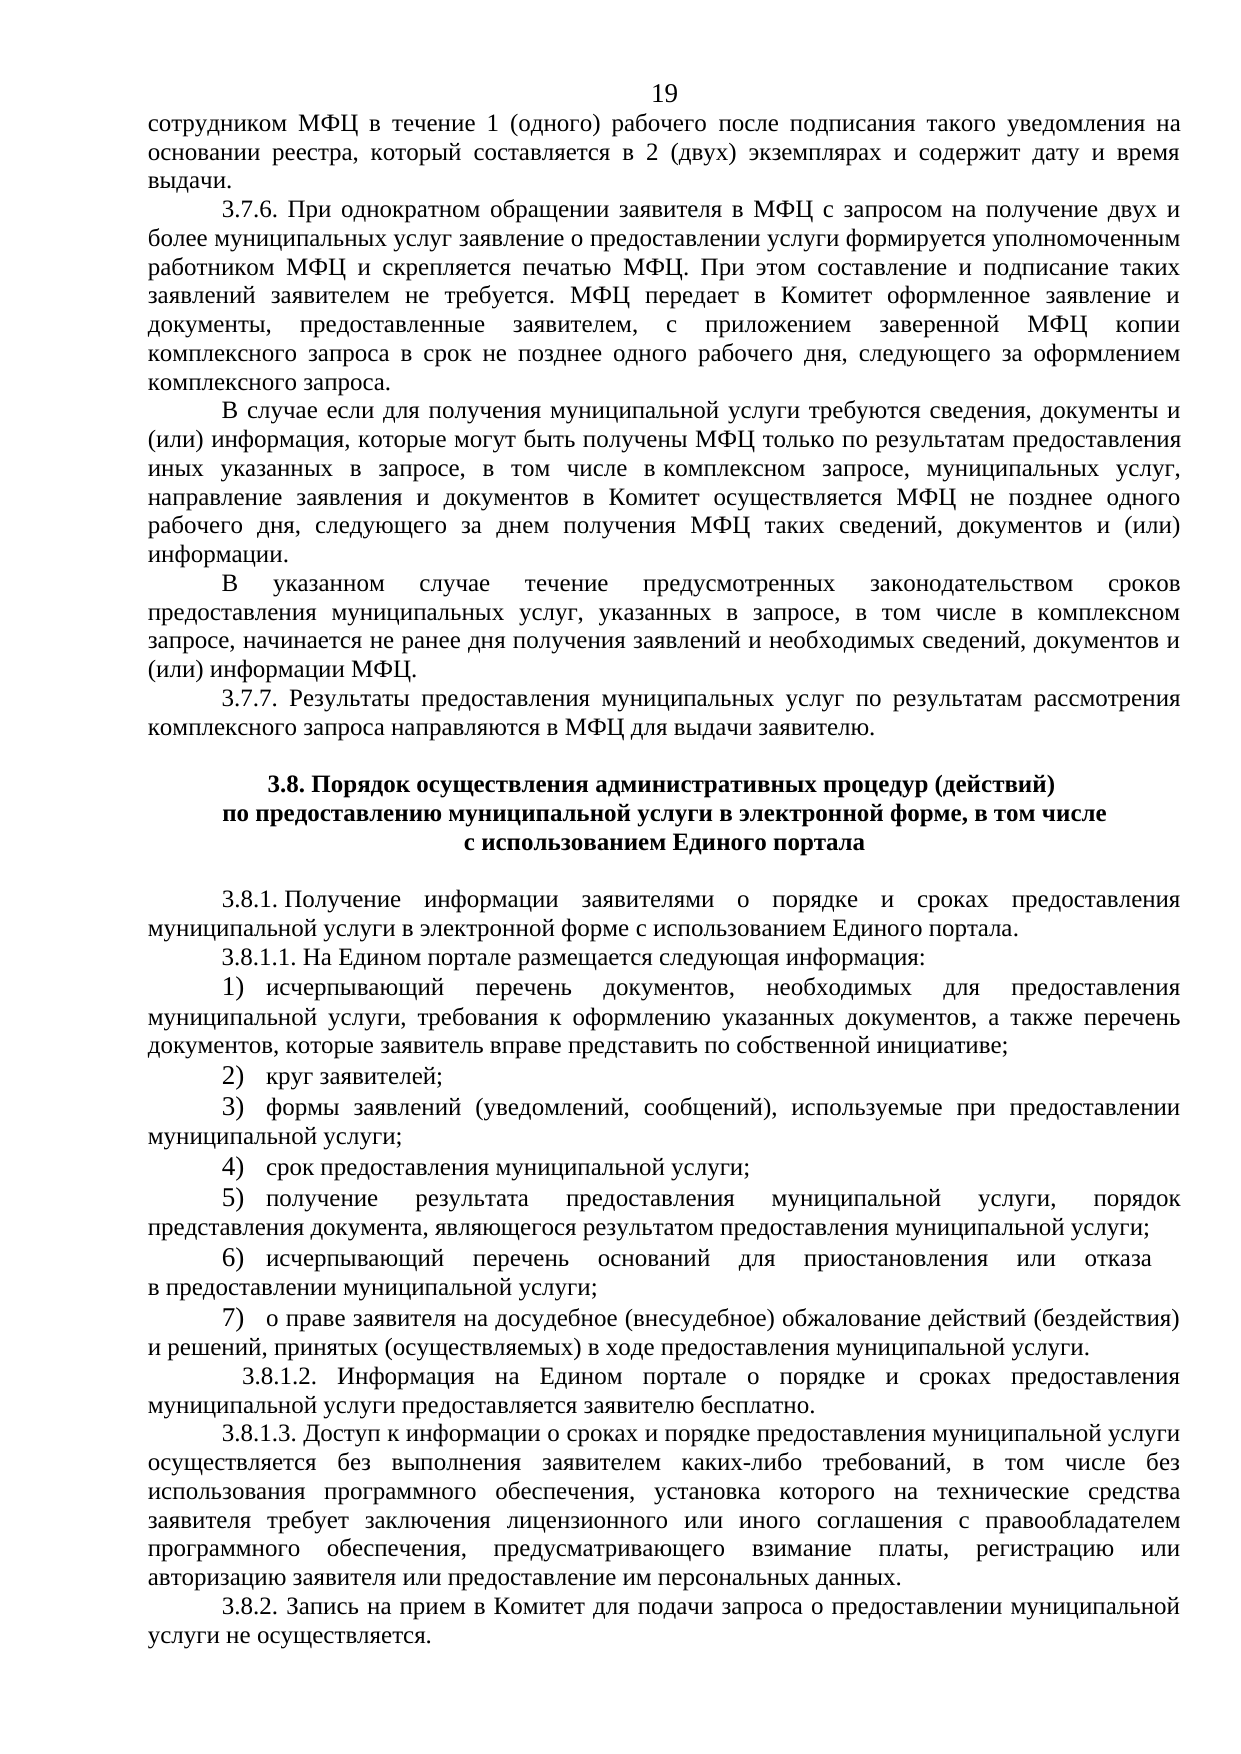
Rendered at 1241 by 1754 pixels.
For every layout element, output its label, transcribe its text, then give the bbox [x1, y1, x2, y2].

text 3.8. Порядок осуществления административных процедур (действий) по предоставлению муниципальной услуги в электронной форме, в том числе [148, 769, 1181, 827]
text В случае если для получения муниципальной услуги требуются сведения, документы и (или) информация, которые могут быть получены МФЦ только по результатам предоставления иных указанных в запросе, в том числе в комплексном запросе, муниципальных услуг, направление заявления и документов в Комитет осуществляется МФЦ не позднее одного рабочего дня, следующего за днем получения МФЦ таких сведений, документов и (или) информации. [148, 395, 1181, 568]
list получение результата предоставления муниципальной услуги, порядок представления документа, являющегося результатом предоставления муниципальной услуги; [148, 1181, 1181, 1241]
text 3.7.6. При однократном обращении заявителя в МФЦ с запросом на получение двух и более муниципальных услуг заявление о предоставлении услуги формируется уполномоченным работником МФЦ и скрепляется печатью МФЦ. При этом составление и подписание таких заявлений заявителем не требуется. МФЦ передает в Комитет оформленное заявление и документы, предоставленные заявителем, с приложением заверенной МФЦ копии комплексного запроса в срок не позднее одного рабочего дня, следующего за оформлением комплексного запроса. [148, 194, 1181, 395]
text с использованием Единого портала [148, 827, 1181, 855]
text 3.8.1.3. Доступ к информации о сроках и порядке предоставления муниципальной услуги осуществляется без выполнения заявителем каких-либо требований, в том числе без использования программного обеспечения, установка которого на технические средства заявителя требует заключения лицензионного или иного соглашения с правообладателем программного обеспечения, предусматривающего взимание платы, регистрацию или авторизацию заявителя или предоставление им персональных данных. [148, 1418, 1181, 1591]
text 3.8.2. Запись на прием в Комитет для подачи запроса о предоставлении муниципальной услуги не осуществляется. [148, 1591, 1181, 1648]
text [148, 108, 1181, 194]
list круг заявителей; [148, 1059, 1181, 1090]
list исчерпывающий перечень оснований для приостановления или отказа в предоставлении муниципальной услуги; [148, 1241, 1181, 1301]
list формы заявлений (уведомлений, сообщений), используемые при предоставлении муниципальной услуги; [148, 1090, 1181, 1150]
text 3.7.7. Результаты предоставления муниципальных услуг по результатам рассмотрения комплексного запроса направляются в МФЦ для выдачи заявителю. [148, 683, 1181, 740]
text 3.8.1.2. Информация на Едином портале о порядке и сроках предоставления муниципальной услуги предоставляется заявителю бесплатно. [148, 1361, 1181, 1418]
list о праве заявителя на досудебное (внесудебное) обжалование действий (бездействия) и решений, принятых (осуществляемых) в ходе предоставления муниципальной услуги. [148, 1301, 1181, 1361]
text 3.8.1.1. На Едином портале размещается следующая информация: [148, 942, 1181, 970]
text 3.8.1. Получение информации заявителями о порядке и сроках предоставления муниципальной услуги в электронной форме с использованием Единого портала. [148, 884, 1181, 942]
text В указанном случае течение предусмотренных законодательством сроков предоставления муниципальных услуг, указанных в запросе, в том числе в комплексном запросе, начинается не ранее дня получения заявлений и необходимых сведений, документов и (или) информации МФЦ. [148, 568, 1181, 683]
list срок предоставления муниципальной услуги; [148, 1150, 1181, 1181]
list исчерпывающий перечень документов, необходимых для предоставления муниципальной услуги, требования к оформлению указанных документов, а также перечень документов, которые заявитель вправе представить по собственной инициативе; [148, 970, 1181, 1059]
